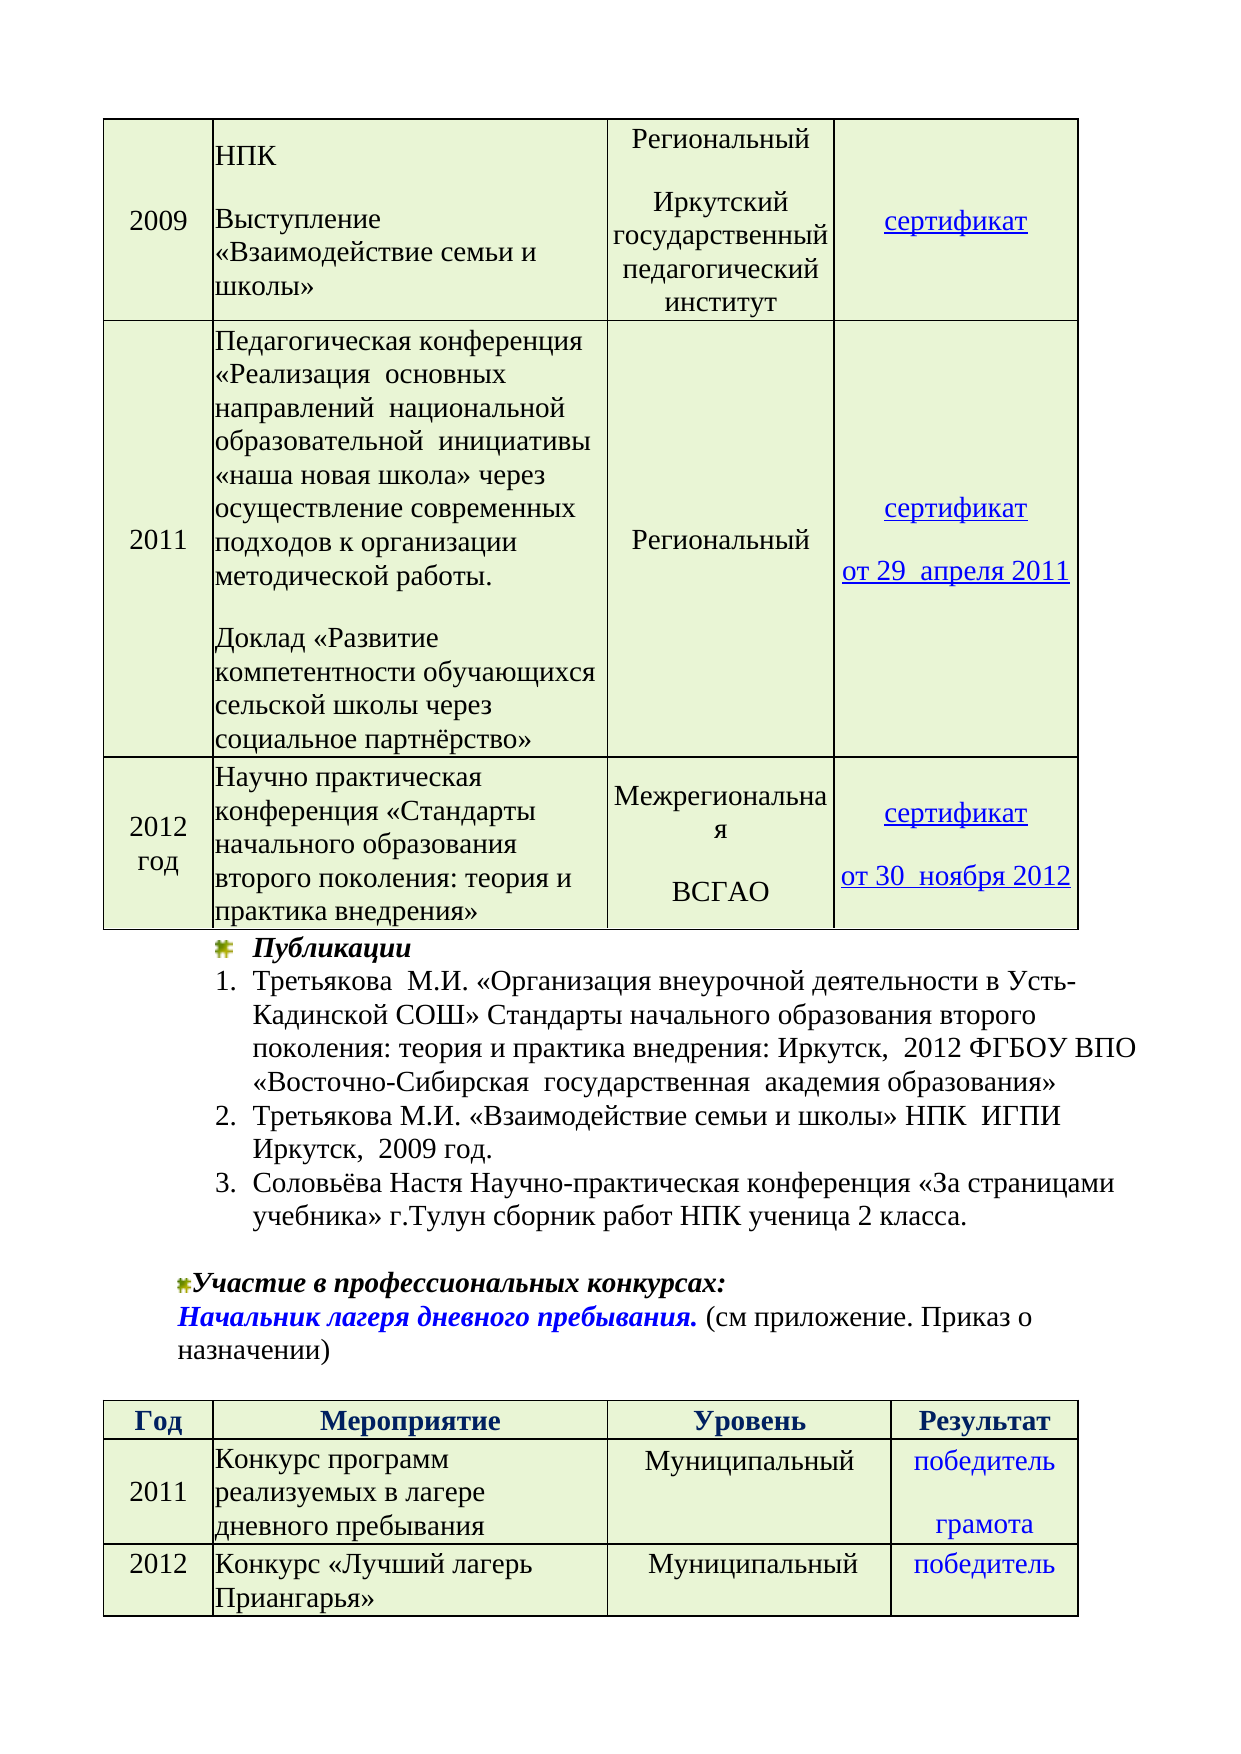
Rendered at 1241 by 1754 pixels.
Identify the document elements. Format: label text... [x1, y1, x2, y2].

table_cell Научно практическая конференция «Стандарты начального образования второго поколения: теория и практика внедрения» [214, 758, 607, 928]
table_header Год [104, 1401, 212, 1438]
table_header Уровень [608, 1401, 890, 1438]
table_cell 2012 [104, 1545, 212, 1615]
table_cell 2011 [104, 1440, 212, 1543]
table_cell 2011 [104, 321, 212, 756]
table_cell Региональный [608, 321, 833, 756]
table_cell сертификат от 29 апреля 2011 [835, 321, 1077, 756]
table_cell Муниципальный [608, 1545, 890, 1615]
table_cell сертификат от 30 ноября 2012 [835, 758, 1077, 928]
table_cell 2009 [104, 120, 212, 320]
list Третьякова М.И. «Взаимодействие семьи и школы» НПК ИГПИ Иркутск, 2009 год. [215, 1098, 1152, 1165]
picture [177, 1278, 192, 1293]
table_cell Конкурс программ реализуемых в лагере дневного пребывания [214, 1440, 607, 1543]
text Начальник лагеря дневного пребывания. (см приложение. Приказ о назначении) [177, 1299, 1152, 1366]
table_cell сертификат [835, 120, 1077, 320]
table_cell Межрегиональная ВСГАО [608, 758, 833, 928]
list Соловьёва Настя Научно-практическая конференция «За страницами учебника» г.Тулун сборник работ НПК ученица 2 класса. [215, 1165, 1152, 1232]
table_cell 2012 год [104, 758, 212, 928]
table_cell Педагогическая конференция «Реализация основных направлений национальной образовательной инициативы «наша новая школа» через осуществление современных подходов к организации методической работы. Доклад «Развитие компетентности обучающихся сельской школы через социальное партнёрство» [214, 321, 607, 756]
text Участие в профессиональных конкурсах: [177, 1232, 1152, 1299]
table_cell НПК Выступление «Взаимодействие семьи и школы» [214, 120, 607, 320]
list Третьякова М.И. «Организация внеурочной деятельности в Усть-Кадинской СОШ» Стандарты начального образования второго поколения: теория и практика внедрения: Иркутск, 2012 ФГБОУ ВПО «Восточно-Сибирская государственная академия образования» [215, 963, 1152, 1098]
table_cell Муниципальный [608, 1440, 890, 1543]
list Публикации [215, 930, 1152, 963]
table_cell Региональный Иркутский государственный педагогический институт [608, 120, 833, 320]
table_cell победитель грамота [892, 1440, 1077, 1543]
table_header Результат [892, 1401, 1077, 1438]
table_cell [214, 1545, 607, 1615]
table_cell победитель грамота [892, 1545, 1077, 1615]
picture [215, 940, 233, 958]
table_header Мероприятие [214, 1401, 607, 1438]
